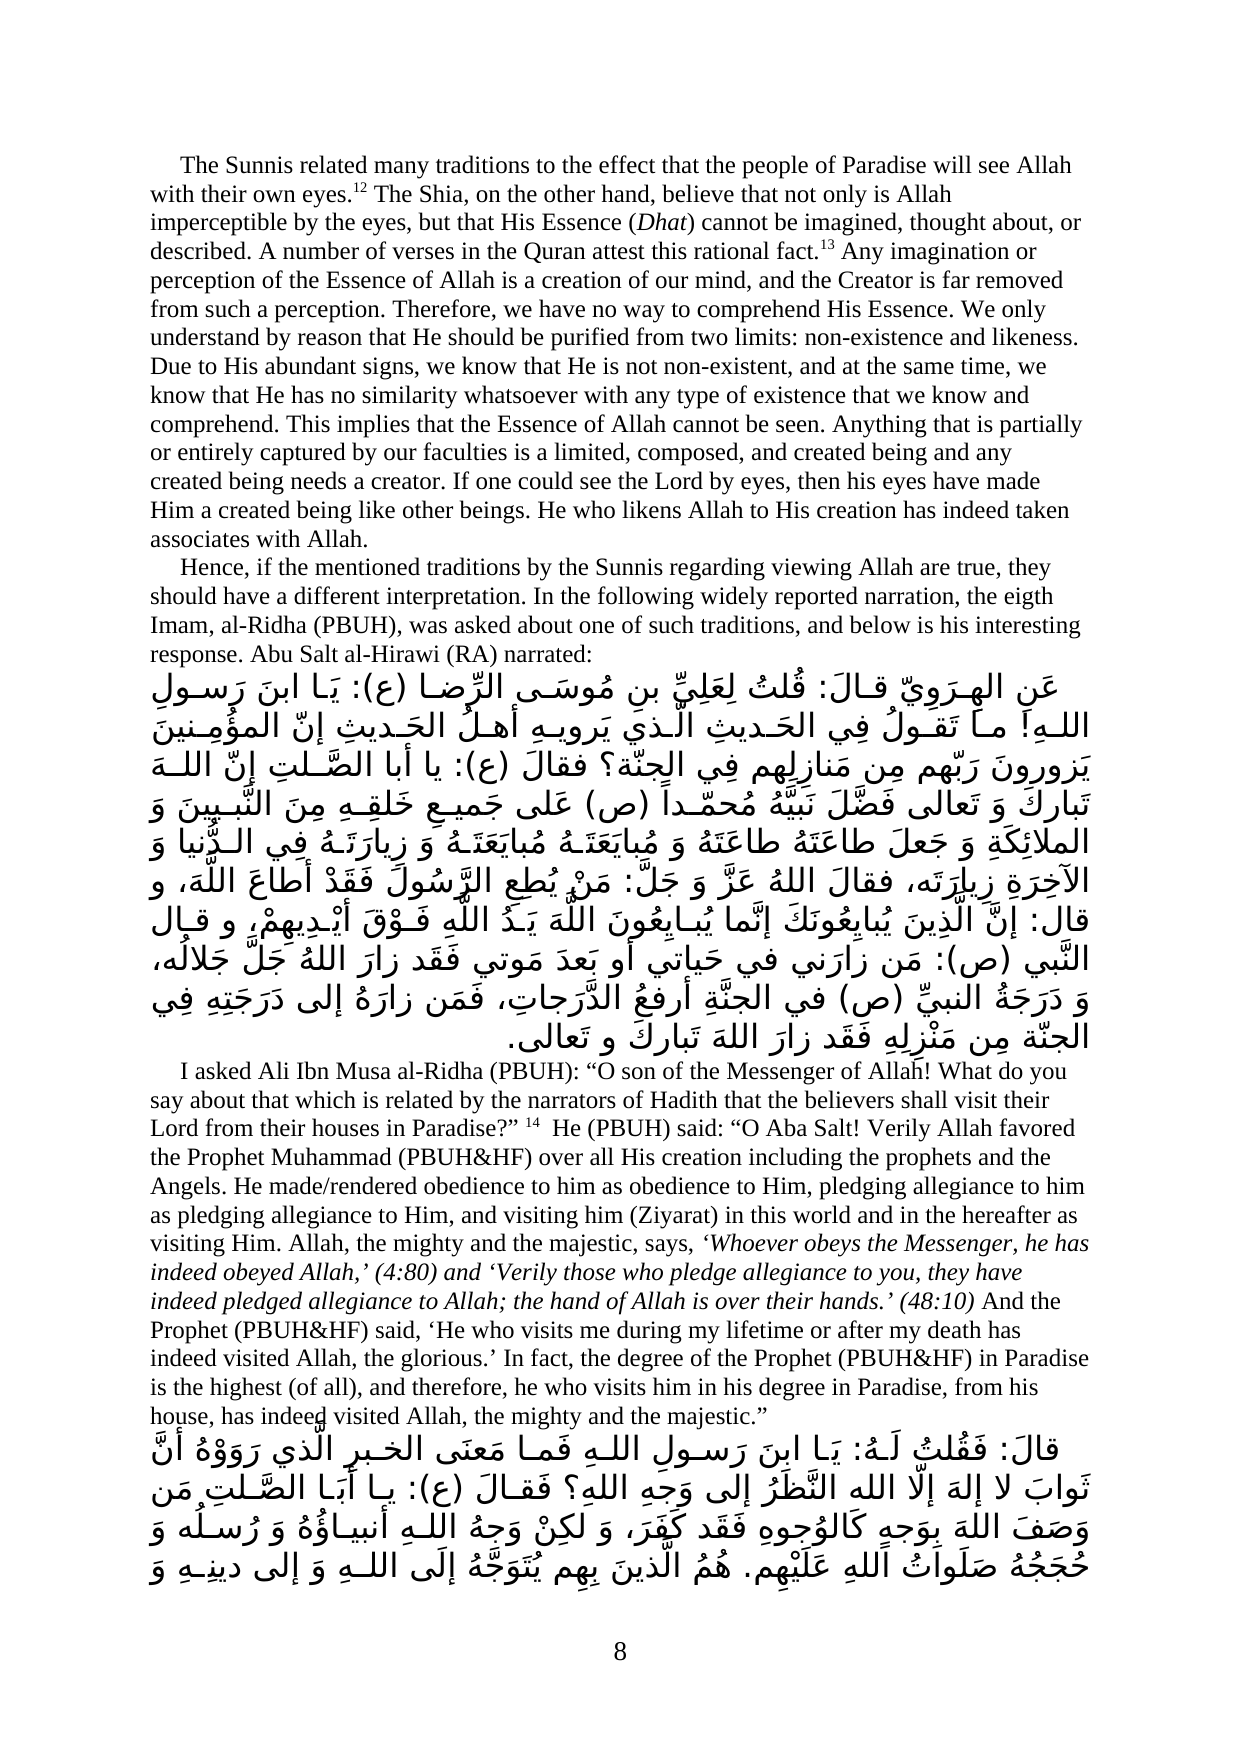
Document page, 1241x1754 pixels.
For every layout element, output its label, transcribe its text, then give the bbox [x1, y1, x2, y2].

text Hence, if the mentioned traditions by the Sunnis regarding viewing Allah are true, they should have a different interpretation. In the following widely reported narration, the eigth Imam, al-Ridha (PBUH), was asked about one of such traditions, and below is his interesting response. Abu Salt al-Hirawi (RA) narrated: [150, 552, 1090, 667]
text عَنِ الهِِِرَوِيّ قالَ: قُلتُ لِعَلِيِّ بنِ مُوسَى الرِّضا (ع): يَا ابنَ رَسولِ اللهِ! ما تَقولُ فِي الحَديثِ الّذي يَرويهِ أهلُ الحَديثِ إنّ المؤُمِنينَ يَزورونَ رَبّهم مِن مَنازِلِهم فِي الجنّة؟ فقالَ (ع): يا أبا الصَّلتِ إنّ اللهَ تَباركَ وَ تَعالى فَضَّلَ نَبيَّهُ مُحمّداً (ص) عَلى جَميعِ خَلقِهِ مِنَ النَّبيينَ وَ الملائِكَةِ وَ جَعلَ طاعَتَهُ طاعَتَهُ وَ مُبايَعَتَهُ مُبايَعَتَهُ وَ زِيارَتَهُ فِي الدُّنيا وَ الآخِرَةِ زِيارَتَه، فقالَ اللهُ عَزَّ وَ جَلَّ: مَنْ يُطِعِ الرَّسُولَ فَقَدْ أطاعَ اللَّهَ، و قال: إنَّ الَّذِينَ يُبايِعُونَكَ إنَّما يُبايِعُونَ اللَّهَ يَدُ اللَّهِ فَوْقَ أيْدِيهِمْ، و قال النَّبي (ص): مَن زارَني في حَياتي أو بَعدَ مَوتي فَقَد زارَ اللهُ جَلَّ جَلالُه، وَ دَرَجَةُ النبيِّ (ص) في الجنَّةِ أرفعُ الدَّرَجاتِ، فَمَن زارَهُ إلى دَرَجَتِهِ فِي الجنّة مِن مَنْزِلِهِ فَقَد زارَ اللهَ تَباركَ و تَعالى. [150, 667, 1090, 1056]
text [150, 1430, 1090, 1585]
text The Sunnis related many traditions to the effect that the people of Paradise will see Allah with their own eyes. The Shia, on the other hand, believe that not only is Allah imperceptible by the eyes, but that His Essence (Dhat) cannot be imagined, thought about, or described. A number of verses in the Quran attest this rational fact. Any imagination or perception of the Essence of Allah is a creation of our mind, and the Creator is far removed from such a perception. Therefore, we have no way to comprehend His Essence. We only understand by reason that He should be purified from two limits: non-existence and likeness. Due to His abundant signs, we know that He is not non-existent, and at the same time, we know that He has no similarity whatsoever with any type of existence that we know and comprehend. This implies that the Essence of Allah cannot be seen. Anything that is partially or entirely captured by our faculties is a limited, composed, and created being and any created being needs a creator. If one could see the Lord by eyes, then his eyes have made Him a created being like other beings. He who likens Allah to His creation has indeed taken associates with Allah. [150, 150, 1090, 552]
text I asked Ali Ibn Musa al-Ridha (PBUH): “O son of the Messenger of Allah! What do you say about that which is related by the narrators of Hadith that the believers shall visit their Lord from their houses in Paradise?” He (PBUH) said: “O Aba Salt! Verily Allah favored the Prophet Muhammad (PBUH&HF) over all His creation including the prophets and the Angels. He made/rendered obedience to him as obedience to Him, pledging allegiance to him as pledging allegiance to Him, and visiting him (Ziyarat) in this world and in the hereafter as visiting Him. Allah, the mighty and the majestic, says, ‘Whoever obeys the Messenger, he has indeed obeyed Allah,’ (4:80) and ‘Verily those who pledge allegiance to you, they have indeed pledged allegiance to Allah; the hand of Allah is over their hands.’ (48:10) And the Prophet (PBUH&HF) said, ‘He who visits me during my lifetime or after my death has indeed visited Allah, the glorious.’ In fact, the degree of the Prophet (PBUH&HF) in Paradise is the highest (of all), and therefore, he who visits him in his degree in Paradise, from his house, has indeed visited Allah, the mighty and the majestic.” [150, 1056, 1090, 1430]
